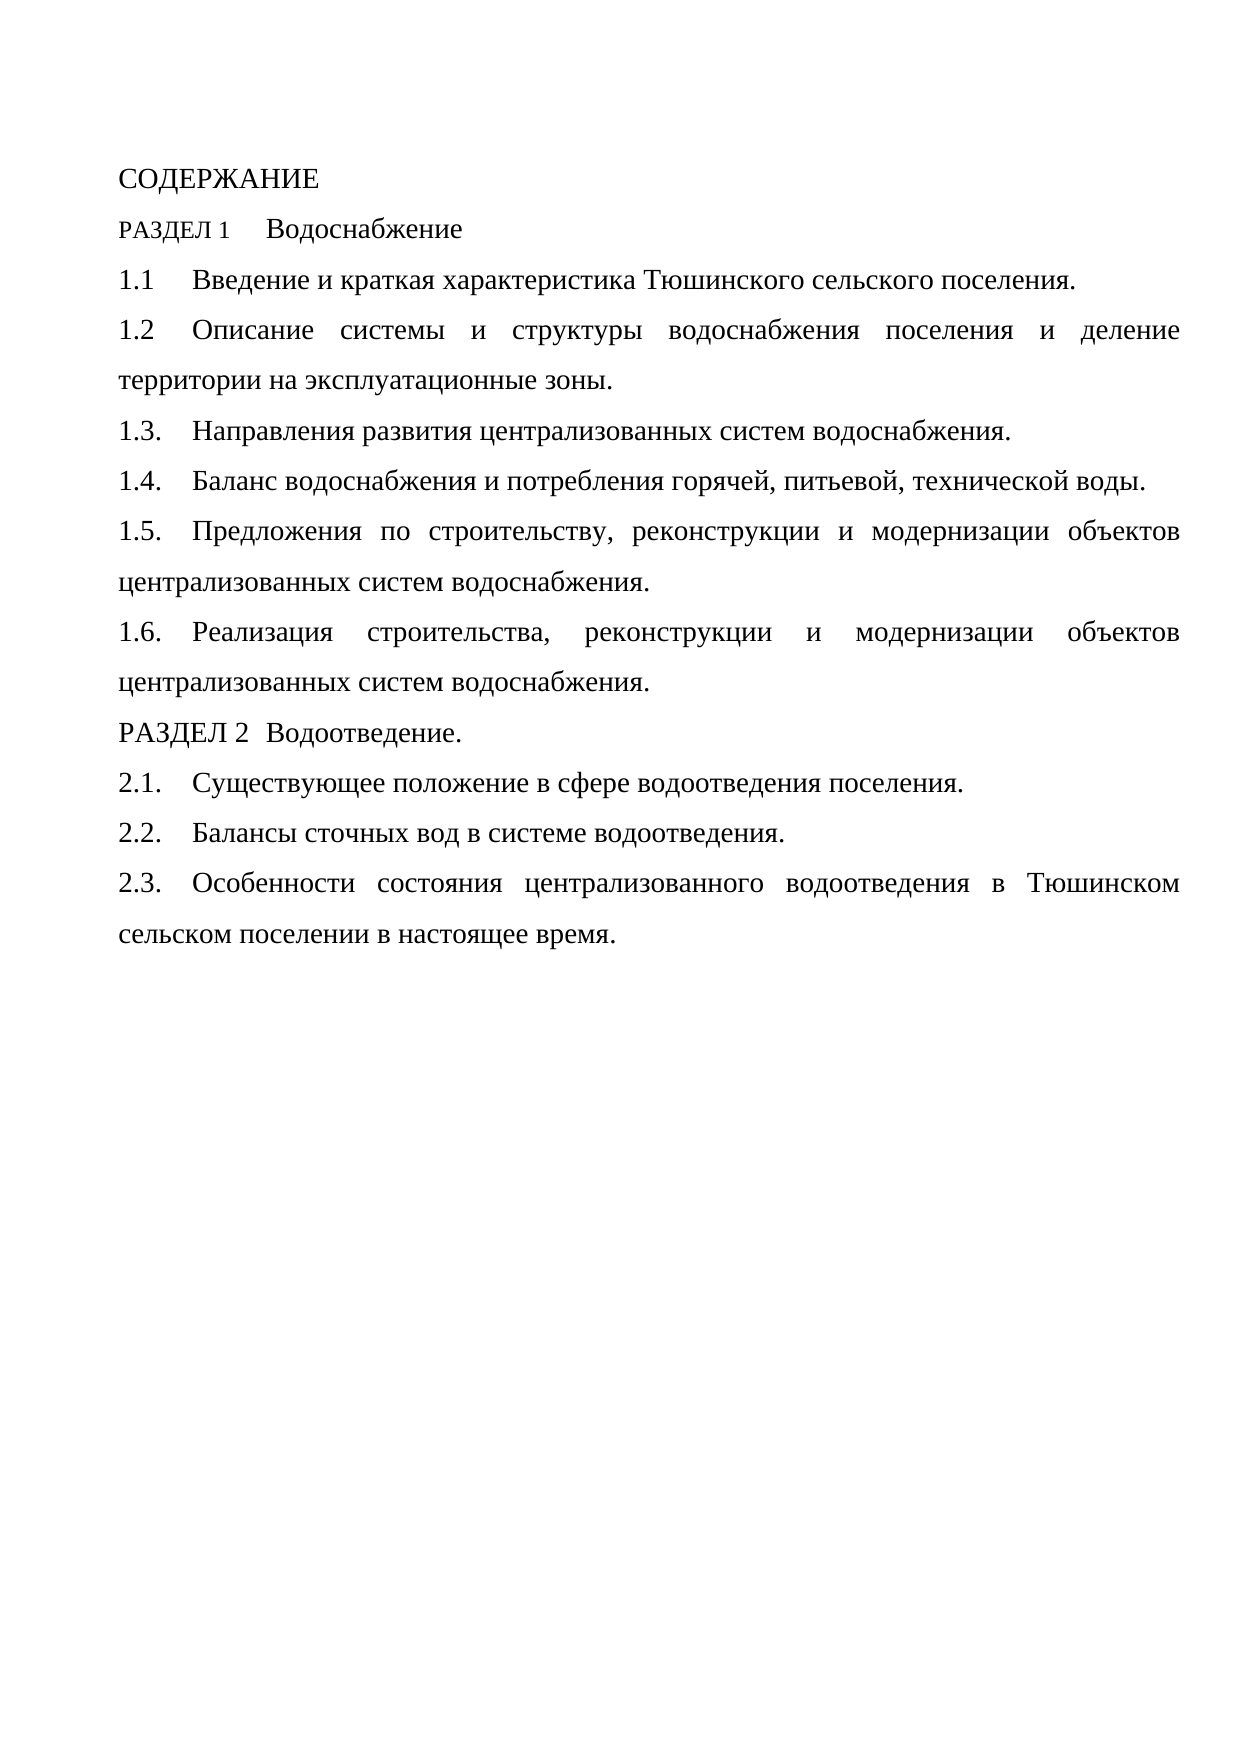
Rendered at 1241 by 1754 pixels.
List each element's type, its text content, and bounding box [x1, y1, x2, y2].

text 1.5. Предложения по строительству, реконструкции и модернизации объектов централизованных систем водоснабжения. [118, 513, 1181, 597]
text 1.4. Баланс водоснабжения и потребления горячей, питьевой, технической воды. [118, 463, 1181, 497]
text 1.1 Введение и краткая характеристика Тюшинского сельского поселения. [118, 262, 1181, 295]
text РАЗДЕЛ 2 Водоотведение. [118, 715, 1181, 748]
text 2.3. Особенности состояния централизованного водоотведения в Тюшинском сельском поселении в настоящее время. [118, 866, 1181, 949]
text РАЗДЕЛ 1 Водоснабжение [118, 212, 1181, 245]
text 2.1. Существующее положение в сфере водоотведения поселения. [118, 765, 1181, 798]
text 1.3. Направления развития централизованных систем водоснабжения. [118, 413, 1181, 446]
text 2.2. Балансы сточных вод в системе водоотведения. [118, 815, 1181, 849]
text СОДЕРЖАНИЕ [118, 161, 1181, 195]
text 1.2 Описание системы и структуры водоснабжения поселения и деление территории на эксплуатационные зоны. [118, 312, 1181, 396]
text 1.6. Реализация строительства, реконструкции и модернизации объектов централизованных систем водоснабжения. [118, 614, 1181, 698]
